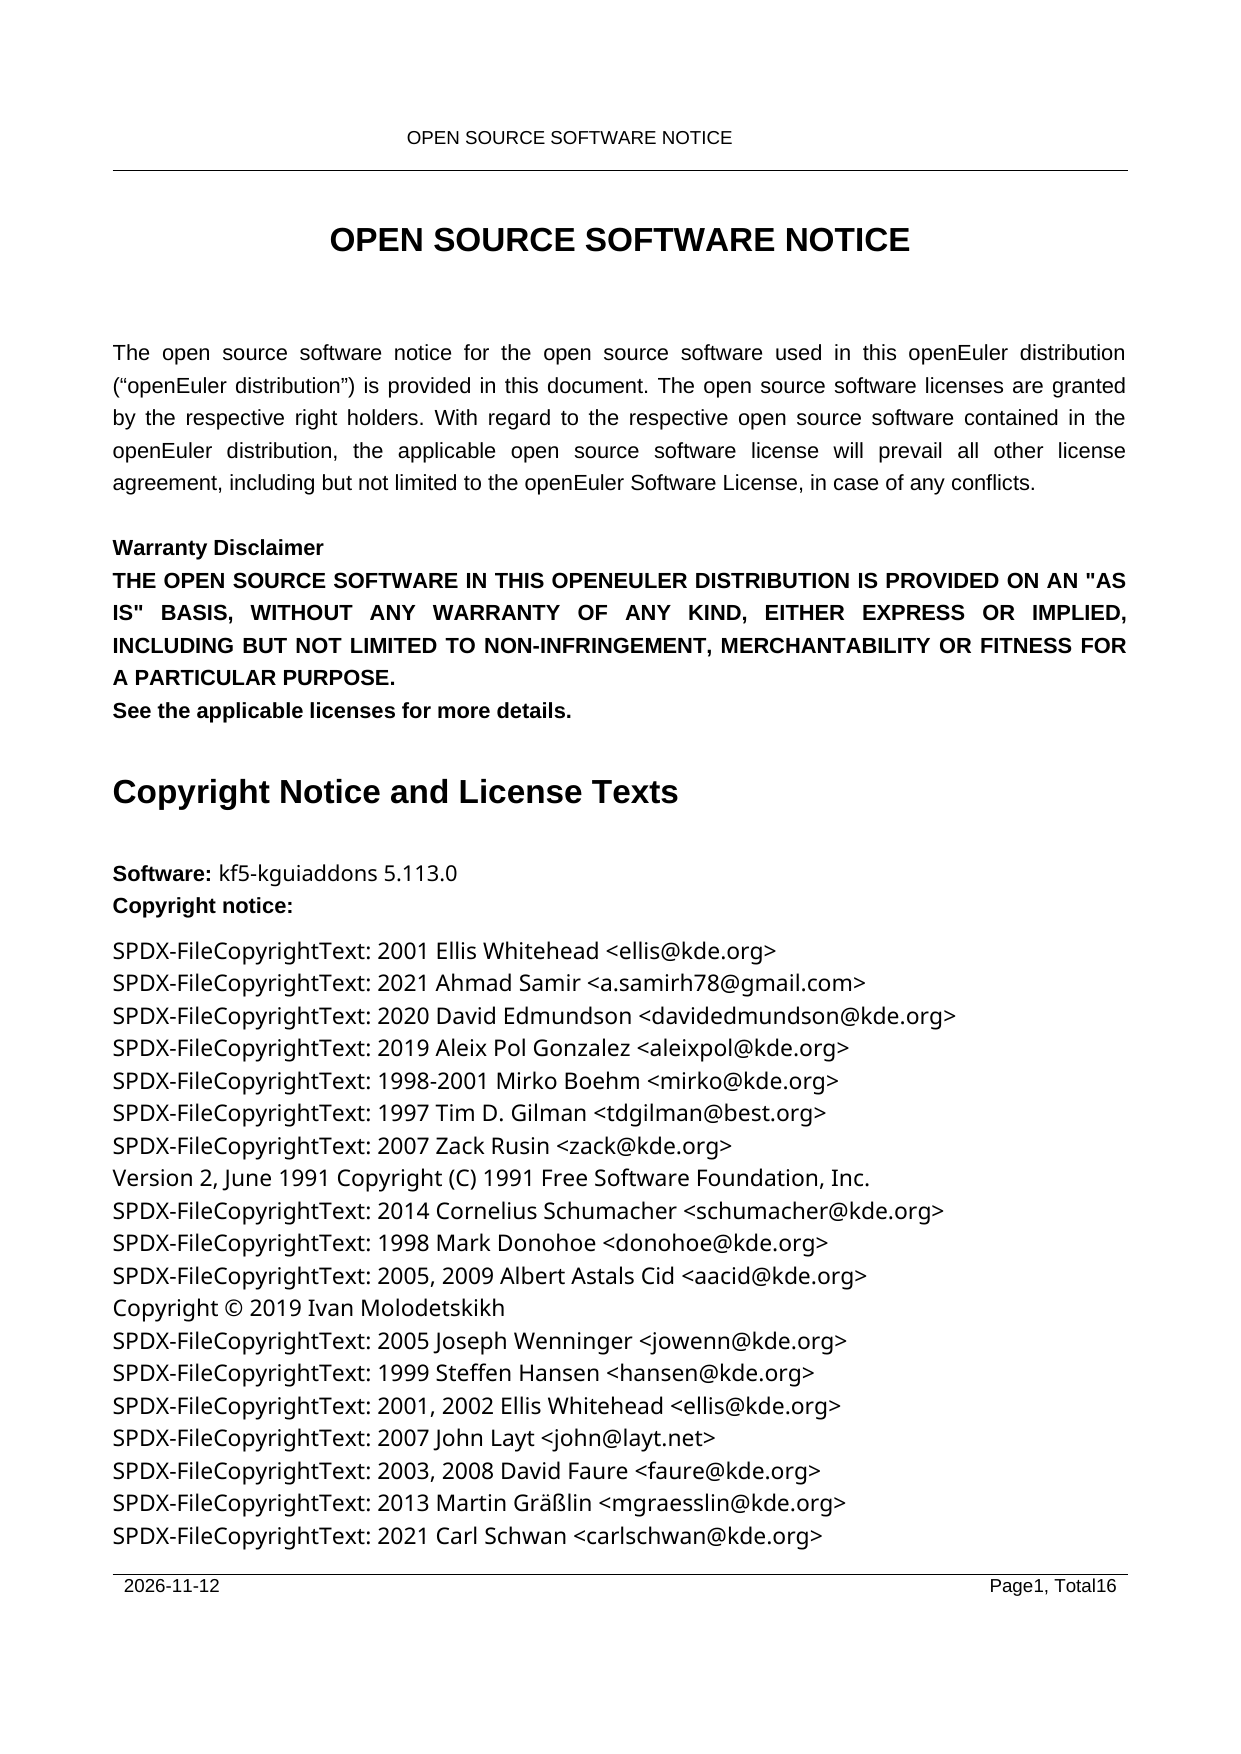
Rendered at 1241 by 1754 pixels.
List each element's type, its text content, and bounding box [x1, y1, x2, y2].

text The open source software notice for the open source software used in this openEuler distribution (“openEuler distribution”) is provided in this document. The open source software licenses are granted by the respective right holders. With regard to the respective open source software contained in the openEuler distribution, the applicable open source software license will prevail all other license agreement, including but not limited to the openEuler Software License, in case of any conflicts. [112, 336, 1128, 499]
text OPEN SOURCE SOFTWARE NOTICE [112, 206, 1128, 271]
title Software: kf5-kguiaddons 5.113.0 [112, 856, 1128, 889]
text Copyright Notice and License Texts [112, 759, 1128, 824]
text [112, 934, 1128, 1551]
text THE OPEN SOURCE SOFTWARE IN THIS OPENEULER DISTRIBUTION IS PROVIDED ON AN "AS IS" BASIS, WITHOUT ANY WARRANTY OF ANY KIND, EITHER EXPRESS OR IMPLIED, INCLUDING BUT NOT LIMITED TO NON-INFRINGEMENT, MERCHANTABILITY OR FITNESS FOR A PARTICULAR PURPOSE. See the applicable licenses for more details. [112, 564, 1128, 726]
text Copyright notice: [112, 889, 1128, 921]
text Warranty Disclaimer [112, 531, 1128, 564]
